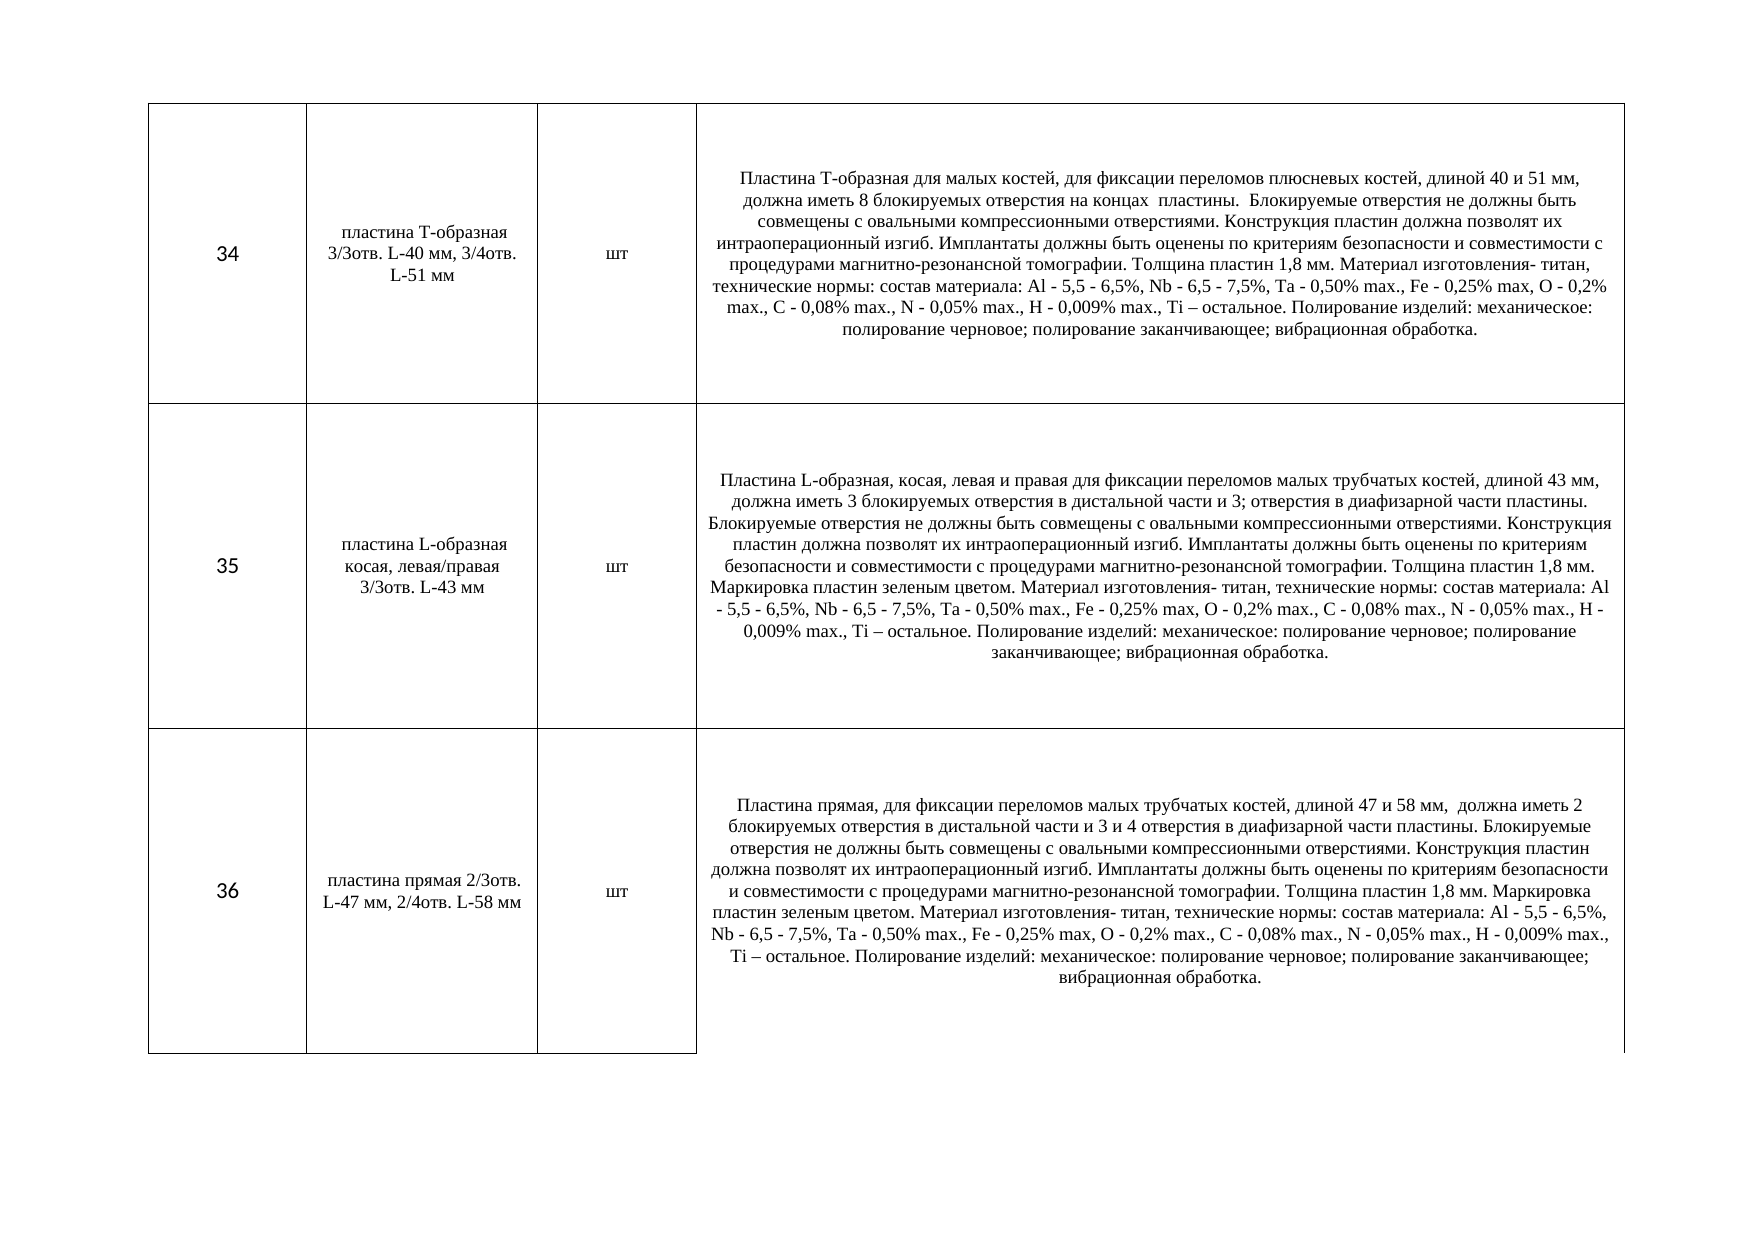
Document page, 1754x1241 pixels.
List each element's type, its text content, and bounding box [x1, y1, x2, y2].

table_cell 35 [149, 404, 306, 728]
table_cell 34 [149, 104, 306, 403]
table_cell шт [538, 404, 696, 728]
table_cell пластина прямая 2/3отв. L-47 мм, 2/4отв. L-58 мм [307, 729, 537, 1053]
table_cell пластина Т-образная 3/3отв. L-40 мм, 3/4отв. L-51 мм [307, 104, 537, 403]
table_cell Пластина прямая, для фиксации переломов малых трубчатых костей, длиной 47 и 58 мм, должна иметь 2 блокируемых отверстия в дистальной части и 3 и 4 отверстия в диафизарной части пластины. Блокируемые отверстия не должны быть совмещены с овальными компрессионными отверстиями. Конструкция пластин должна позволят их интраоперационный изгиб. Имплантаты должны быть оценены по критериям безопасности и совместимости с процедурами магнитно-резонансной томографии. Толщина пластин 1,8 мм. Маркировка пластин зеленым цветом. Материал изготовления- титан, технические нормы: состав материала: Al - 5,5 - 6,5%, Nb - 6,5 - 7,5%, Ta - 0,50% max., Fe - 0,25% max, O - 0,2% max., C - 0,08% max., N - 0,05% max., H - 0,009% max., Ti – остальное. Полирование изделий: механическое: полирование черновое; полирование заканчивающее; вибрационная обработка. [697, 729, 1624, 1053]
table_cell пластина L-образная косая, левая/правая 3/3отв. L-43 мм [307, 404, 537, 728]
table_cell шт [538, 104, 696, 403]
table_cell Пластина L-образная, косая, левая и правая для фиксации переломов малых трубчатых костей, длиной 43 мм, должна иметь 3 блокируемых отверстия в дистальной части и 3; отверстия в диафизарной части пластины. Блокируемые отверстия не должны быть совмещены с овальными компрессионными отверстиями. Конструкция пластин должна позволят их интраоперационный изгиб. Имплантаты должны быть оценены по критериям безопасности и совместимости с процедурами магнитно-резонансной томографии. Толщина пластин 1,8 мм. Маркировка пластин зеленым цветом. Материал изготовления- титан, технические нормы: состав материала: Al - 5,5 - 6,5%, Nb - 6,5 - 7,5%, Ta - 0,50% max., Fe - 0,25% max, O - 0,2% max., C - 0,08% max., N - 0,05% max., H - 0,009% max., Ti – остальное. Полирование изделий: механическое: полирование черновое; полирование заканчивающее; вибрационная обработка. [697, 404, 1624, 728]
table_cell шт [538, 729, 696, 1053]
table_cell Пластина Т-образная для малых костей, для фиксации переломов плюсневых костей, длиной 40 и 51 мм, должна иметь 8 блокируемых отверстия на концах пластины. Блокируемые отверстия не должны быть совмещены с овальными компрессионными отверстиями. Конструкция пластин должна позволят их интраоперационный изгиб. Имплантаты должны быть оценены по критериям безопасности и совместимости с процедурами магнитно-резонансной томографии. Толщина пластин 1,8 мм. Материал изготовления- титан, технические нормы: состав материала: Al - 5,5 - 6,5%, Nb - 6,5 - 7,5%, Ta - 0,50% max., Fe - 0,25% max, O - 0,2% max., C - 0,08% max., N - 0,05% max., H - 0,009% max., Ti – остальное. Полирование изделий: механическое: полирование черновое; полирование заканчивающее; вибрационная обработка. [697, 104, 1624, 403]
table_cell 36 [149, 729, 306, 1053]
